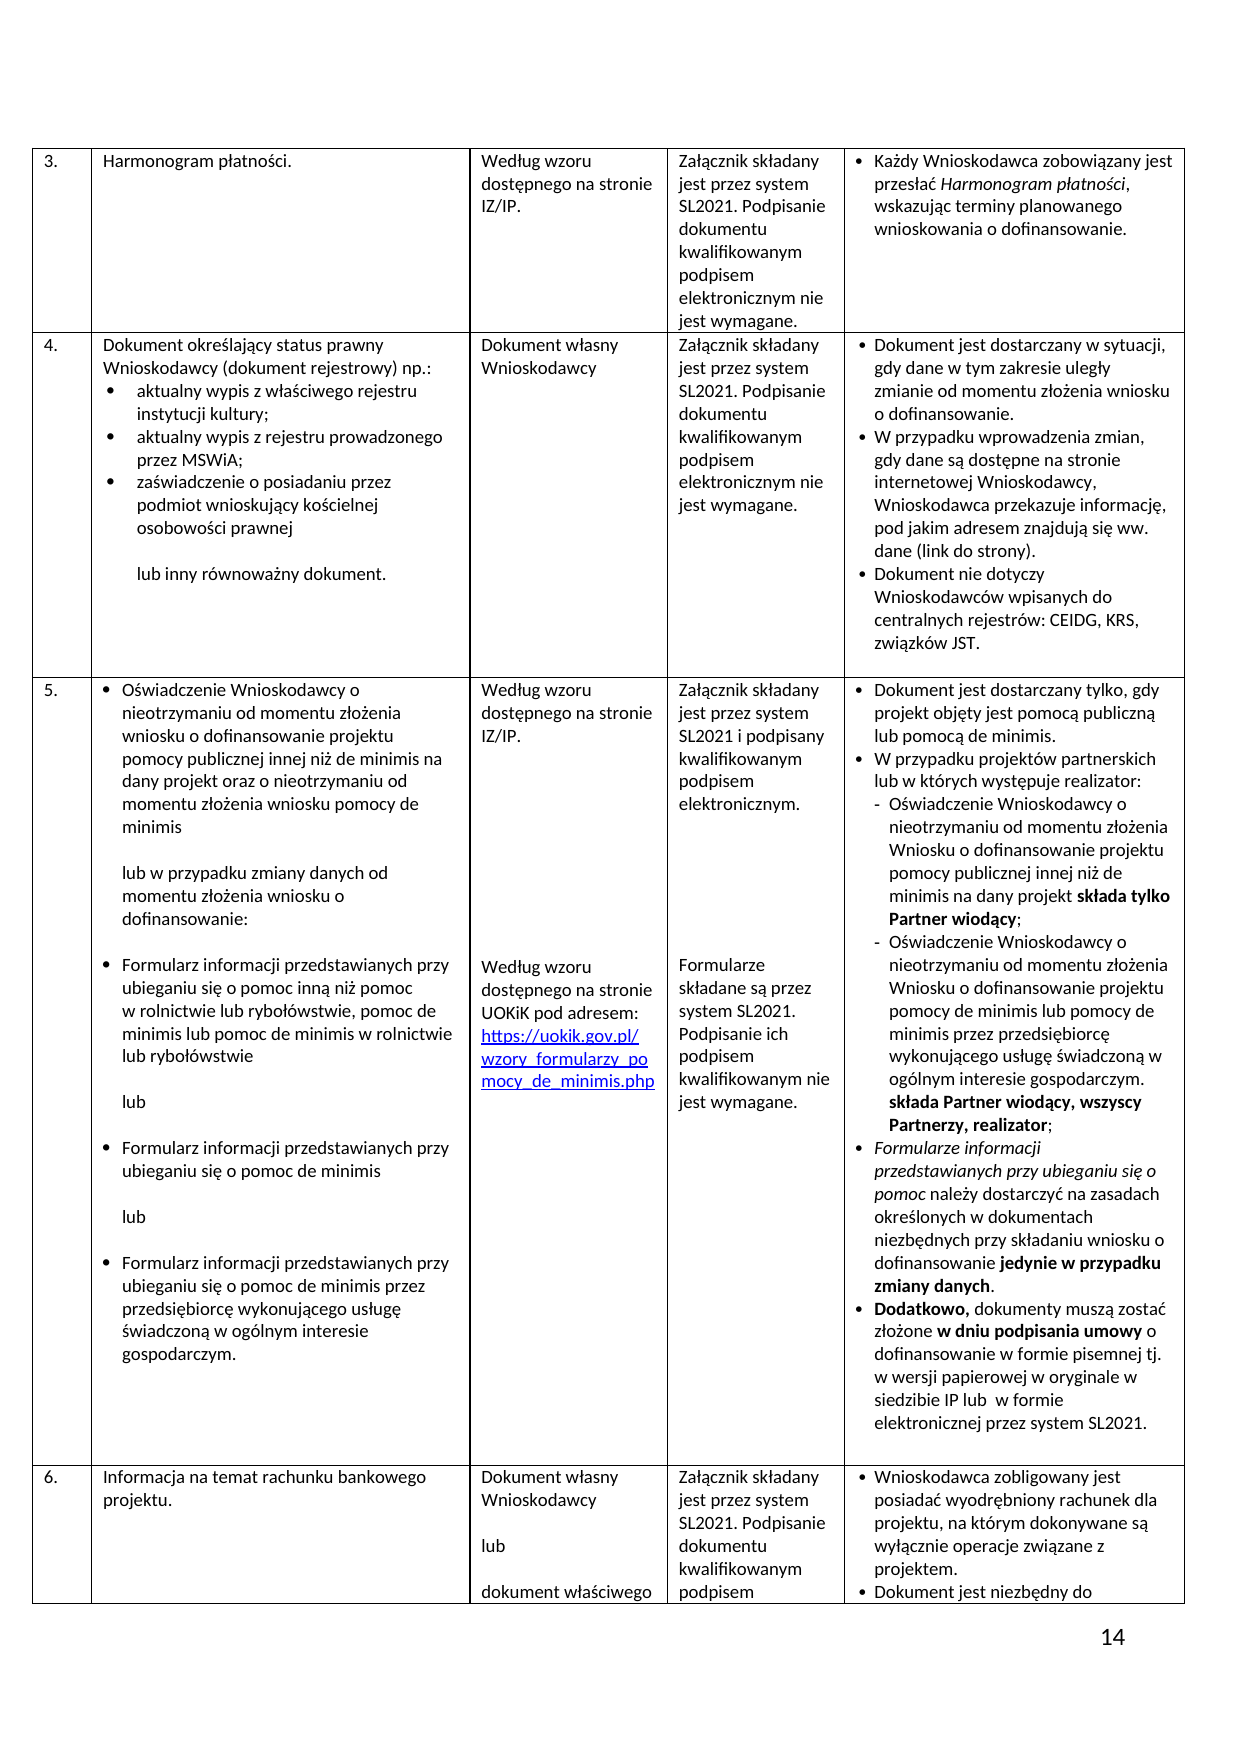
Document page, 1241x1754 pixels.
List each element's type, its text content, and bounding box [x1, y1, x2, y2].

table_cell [668, 1466, 844, 1603]
table_cell Oświadczenie Wnioskodawcy o nieotrzymaniu od momentu złożenia wniosku o dofinansowanie projektu pomocy publicznej innej niż de minimis na dany projekt oraz o nieotrzymaniu od momentu złożenia wniosku pomocy de minimis lub w przypadku zmiany danych od momentu złożenia wniosku o dofinansowanie: Formularz informacji przedstawianych przy ubieganiu się o pomoc inną niż pomoc w rolnictwie lub rybołówstwie, pomoc de minimis lub pomoc de minimis w rolnictwie lub rybołówstwie lub Formularz informacji przedstawianych przy ubieganiu się o pomoc de minimis lub Formularz informacji przedstawianych przy ubieganiu się o pomoc de minimis przez przedsiębiorcę wykonującego usługę świadczoną w ogólnym interesie gospodarczym. [92, 678, 469, 1465]
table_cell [92, 1466, 469, 1603]
table_cell Harmonogram płatności. [92, 149, 469, 332]
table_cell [845, 1466, 1184, 1603]
table_cell Według wzoru dostępnego na stronie IZ/IP. [471, 149, 667, 332]
table_cell 3. [33, 149, 91, 332]
table_cell Dokument jest dostarczany tylko, gdy projekt objęty jest pomocą publiczną lub pomocą de minimis. W przypadku projektów partnerskich lub w których występuje realizator: Oświadczenie Wnioskodawcy o nieotrzymaniu od momentu złożenia Wniosku o dofinansowanie projektu pomocy publicznej innej niż de minimis na dany projekt składa tylko Partner wiodący; Oświadczenie Wnioskodawcy o nieotrzymaniu od momentu złożenia Wniosku o dofinansowanie projektu pomocy de minimis lub pomocy de minimis przez przedsiębiorcę wykonującego usługę świadczoną w ogólnym interesie gospodarczym. składa Partner wiodący, wszyscy Partnerzy, realizator; Formularze informacji przedstawianych przy ubieganiu się o pomoc należy dostarczyć na zasadach określonych w dokumentach niezbędnych przy składaniu wniosku o dofinansowanie jedynie w przypadku zmiany danych. Dodatkowo, dokumenty muszą zostać złożone w dniu podpisania umowy o dofinansowanie w formie pisemnej tj. w wersji papierowej w oryginale w siedzibie IP lub w formie elektronicznej przez system SL2021. [845, 678, 1184, 1465]
table_cell Według wzoru dostępnego na stronie IZ/IP. Według wzoru dostępnego na stronie UOKiK pod adresem: https://uokik.gov.pl/wzory_formularzy_pomocy_de_minimis.php [471, 678, 667, 1465]
table_cell Załącznik składany jest przez system SL2021 i podpisany kwalifikowanym podpisem elektronicznym. Formularze składane są przez system SL2021. Podpisanie ich podpisem kwalifikowanym nie jest wymagane. [668, 678, 844, 1465]
table_cell Dokument własny Wnioskodawcy [471, 333, 667, 677]
table_cell Dokument jest dostarczany w sytuacji, gdy dane w tym zakresie uległy zmianie od momentu złożenia wniosku o dofinansowanie. W przypadku wprowadzenia zmian, gdy dane są dostępne na stronie internetowej Wnioskodawcy, Wnioskodawca przekazuje informację, pod jakim adresem znajdują się ww. dane (link do strony). Dokument nie dotyczy Wnioskodawców wpisanych do centralnych rejestrów: CEIDG, KRS, związków JST. [845, 333, 1184, 677]
table_cell 6. [33, 1466, 91, 1603]
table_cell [471, 1466, 667, 1603]
table_cell Dokument określający status prawny Wnioskodawcy (dokument rejestrowy) np.: aktualny wypis z właściwego rejestru instytucji kultury; aktualny wypis z rejestru prowadzonego przez MSWiA; zaświadczenie o posiadaniu przez podmiot wnioskujący kościelnej osobowości prawnej lub inny równoważny dokument. [92, 333, 469, 677]
table_cell Załącznik składany jest przez system SL2021. Podpisanie dokumentu kwalifikowanym podpisem elektronicznym nie jest wymagane. [668, 333, 844, 677]
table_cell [668, 149, 844, 332]
table_cell Każdy Wnioskodawca zobowiązany jest przesłać Harmonogram płatności, wskazując terminy planowanego wnioskowania o dofinansowanie. [845, 149, 1184, 332]
table_cell 4. [33, 333, 91, 677]
table_cell 5. [33, 678, 91, 1465]
